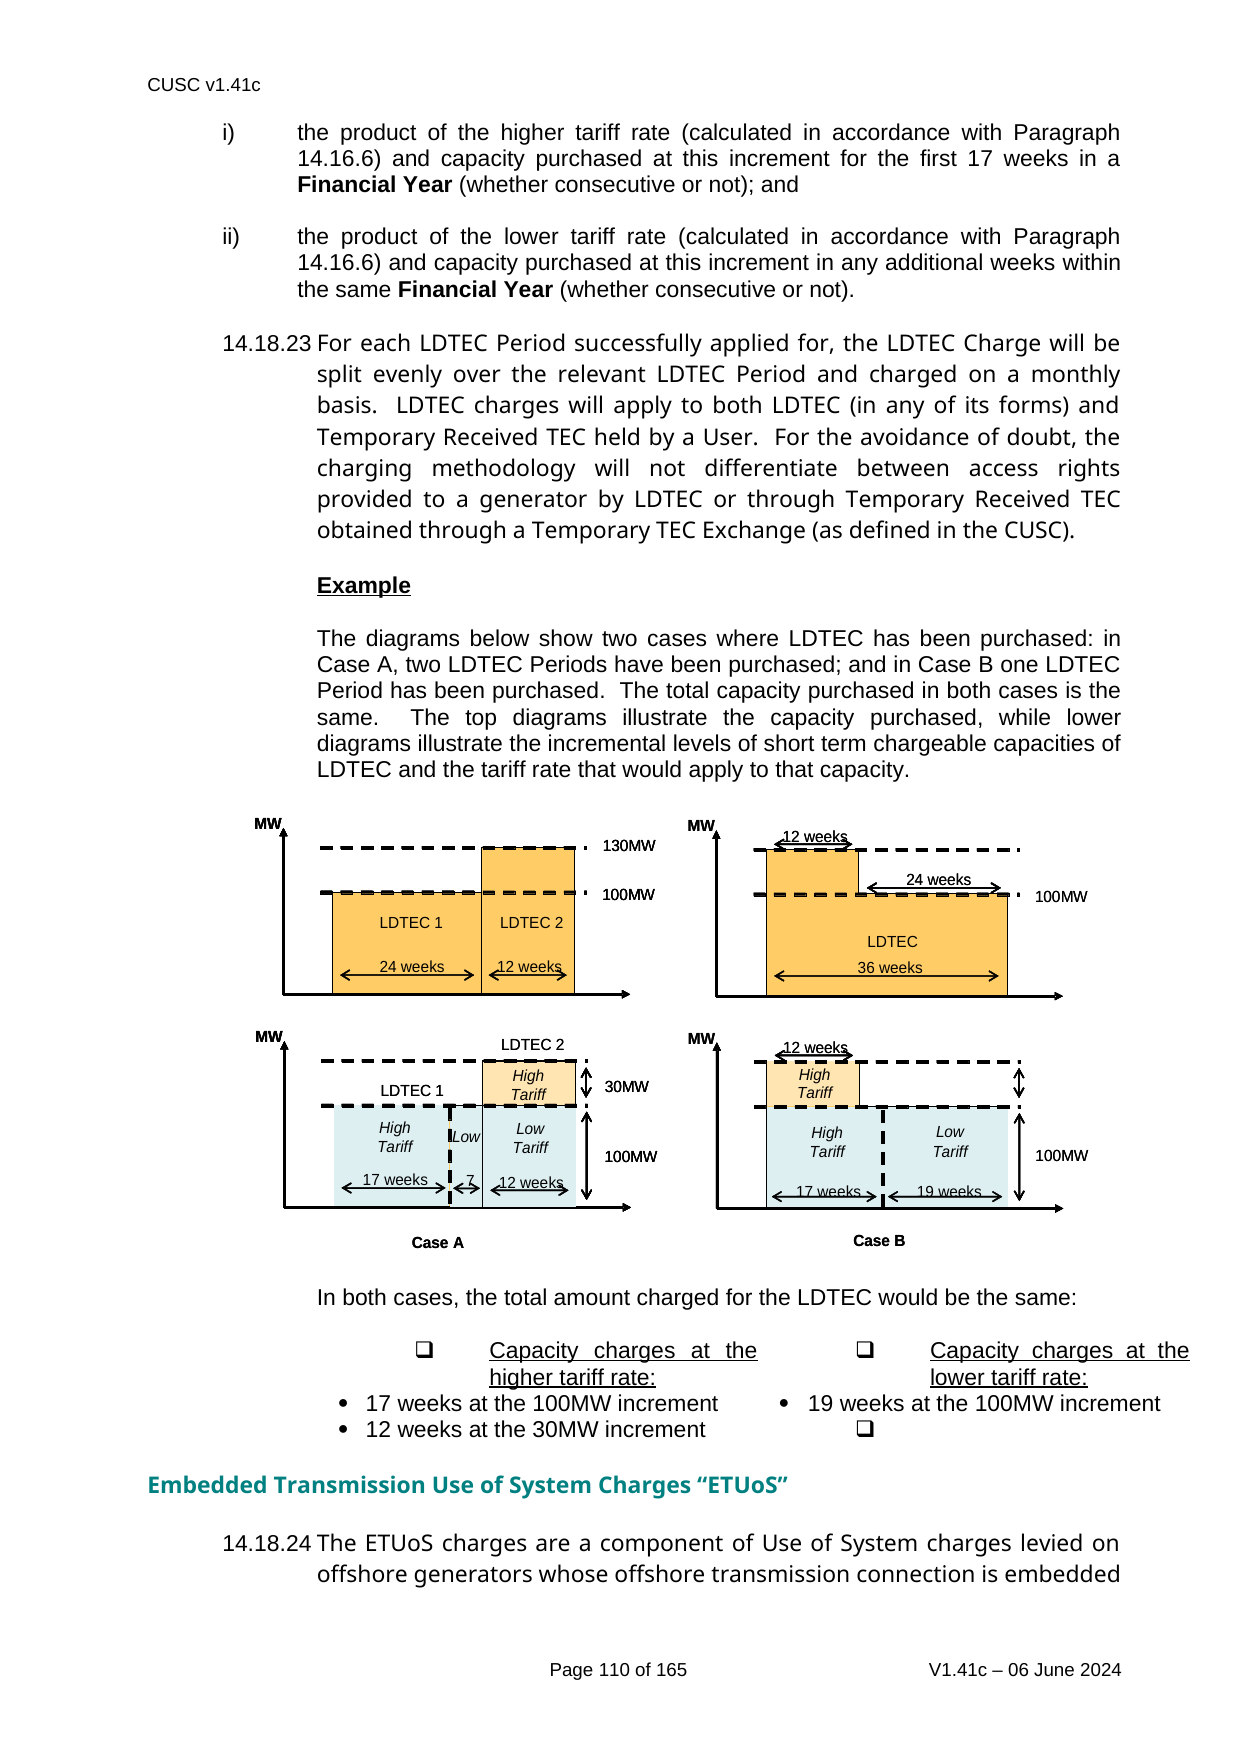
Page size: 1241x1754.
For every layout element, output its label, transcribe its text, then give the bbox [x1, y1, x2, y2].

text In both cases, the total amount charged for the LDTEC would be the same: [317, 1284, 1121, 1311]
text The diagrams below show two cases where LDTEC has been purchased: in Case A, two LDTEC Periods have been purchased; and in Case B one LDTEC Period has been purchased. The total capacity purchased in both cases is the same. The top diagrams illustrate the capacity purchased, while lower diagrams illustrate the incremental levels of short term chargeable capacities of LDTEC and the tariff rate that would apply to that capacity. [317, 625, 1121, 783]
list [222, 1526, 1121, 1589]
text Example [317, 572, 1121, 598]
table_header Capacity charges at the lower tariff rate: 19 weeks at the 100MW increment [769, 1337, 1201, 1442]
table_header Capacity charges at the higher tariff rate: 17 weeks at the 100MW increment 12 weeks at the 30MW increment [328, 1337, 768, 1442]
text i) the product of the higher tariff rate (calculated in accordance with Paragraph 14.16.6) and capacity purchased at this increment for the first 17 weeks in a Financial Year (whether consecutive or not); and [222, 119, 1121, 198]
list For each LDTEC Period successfully applied for, the LDTEC Charge will be split evenly over the relevant LDTEC Period and charged on a monthly basis. LDTEC charges will apply to both LDTEC (in any of its forms) and Temporary Received TEC held by a User. For the avoidance of doubt, the charging methodology will not differentiate between access rights provided to a generator by LDTEC or through Temporary Received TEC obtained through a Temporary TEC Exchange (as defined in the CUSC). [222, 327, 1121, 546]
text ii) the product of the lower tariff rate (calculated in accordance with Paragraph 14.16.6) and capacity purchased at this increment in any additional weeks within the same Financial Year (whether consecutive or not). [222, 223, 1121, 302]
subtitle Embedded Transmission Use of System Charges “ETUoS” [147, 1469, 1121, 1500]
